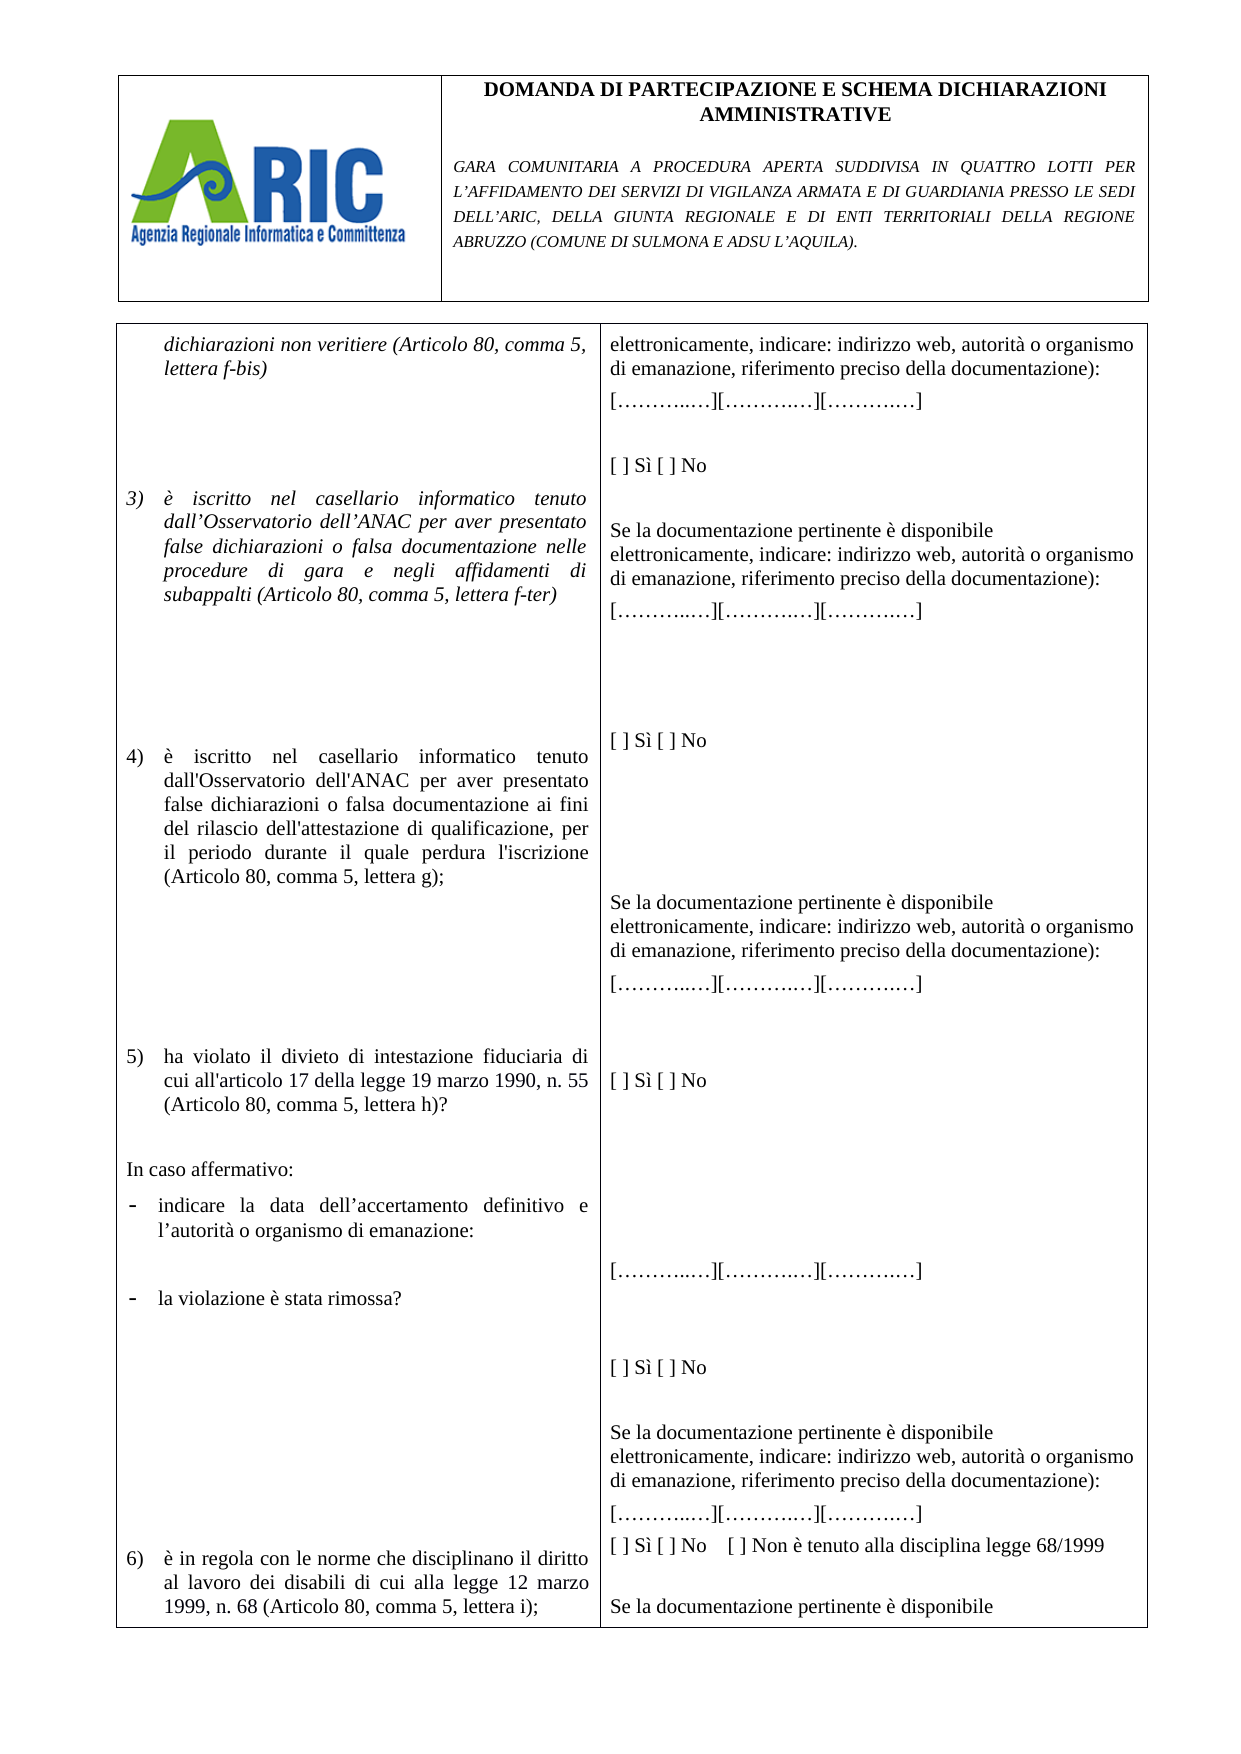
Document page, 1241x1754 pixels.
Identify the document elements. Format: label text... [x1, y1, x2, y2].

picture [129, 117, 431, 248]
